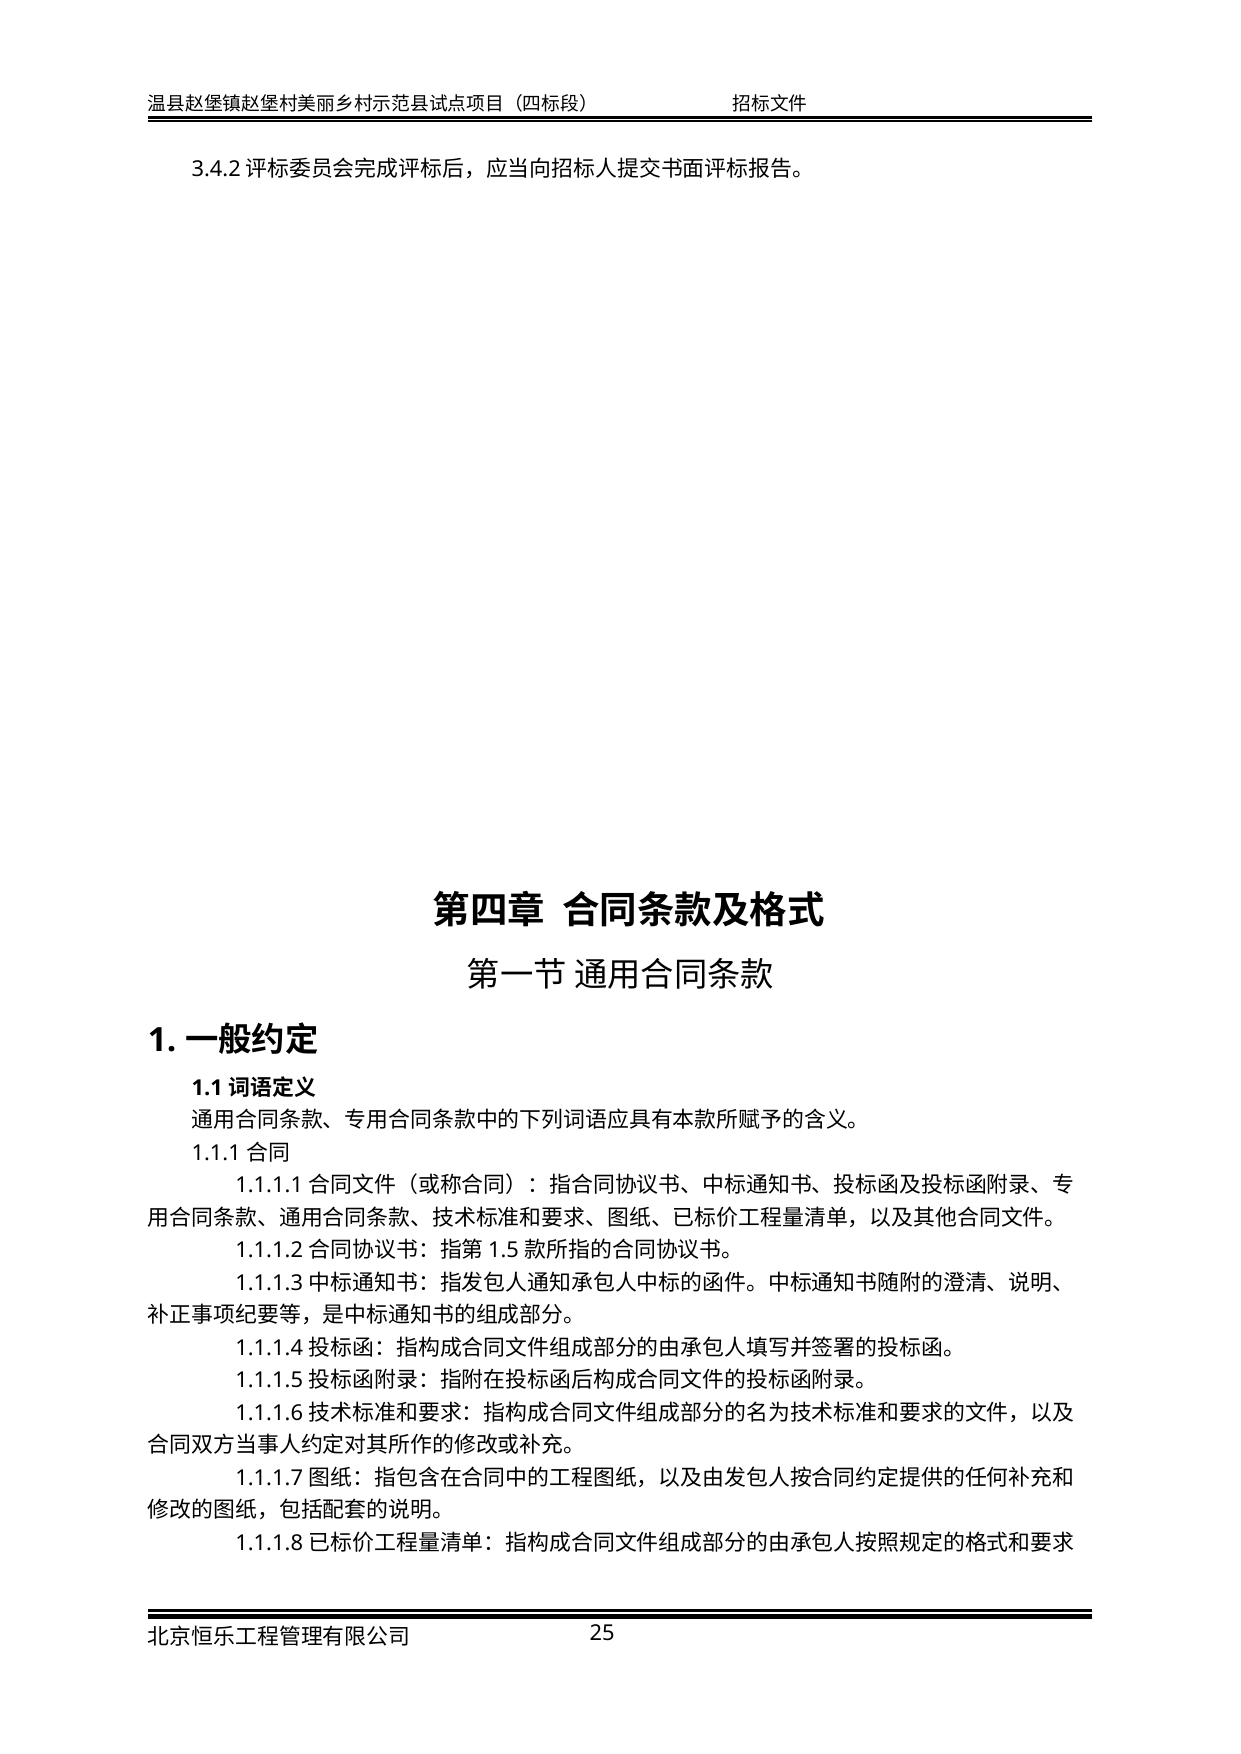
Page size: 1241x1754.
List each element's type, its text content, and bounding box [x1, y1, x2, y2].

text 1.1.1.2 合同协议书：指第1.5 款所指的合同协议书。 [148, 1232, 1092, 1264]
subtitle 1. 一般约定 [148, 1004, 1092, 1069]
text 第一节 通用合同条款 [148, 939, 1092, 1004]
text 1.1.1.6 技术标准和要求：指构成合同文件组成部分的名为技术标准和要求的文件，以及合同双方当事人约定对其所作的修改或补充。 [148, 1394, 1092, 1459]
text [148, 1524, 1092, 1557]
text 3.4.2评标委员会完成评标后，应当向招标人提交书面评标报告。 [148, 151, 1092, 183]
text 1.1.1 合同 [148, 1134, 1092, 1167]
text 1.1 词语定义 [148, 1069, 1092, 1102]
text 第四章 合同条款及格式 [148, 874, 1092, 939]
text 通用合同条款、专用合同条款中的下列词语应具有本款所赋予的含义。 [148, 1102, 1092, 1134]
text 1.1.1.7 图纸：指包含在合同中的工程图纸，以及由发包人按合同约定提供的任何补充和修改的图纸，包括配套的说明。 [148, 1459, 1092, 1524]
text 1.1.1.1 合同文件（或称合同）：指合同协议书、中标通知书、投标函及投标函附录、专用合同条款、通用合同条款、技术标准和要求、图纸、已标价工程量清单，以及其他合同文件。 [148, 1167, 1092, 1232]
text 1.1.1.3 中标通知书：指发包人通知承包人中标的函件。中标通知书随附的澄清、说明、补正事项纪要等，是中标通知书的组成部分。 [148, 1264, 1092, 1329]
text 1.1.1.4 投标函：指构成合同文件组成部分的由承包人填写并签署的投标函。 [148, 1329, 1092, 1362]
text 1.1.1.5 投标函附录：指附在投标函后构成合同文件的投标函附录。 [148, 1362, 1092, 1394]
